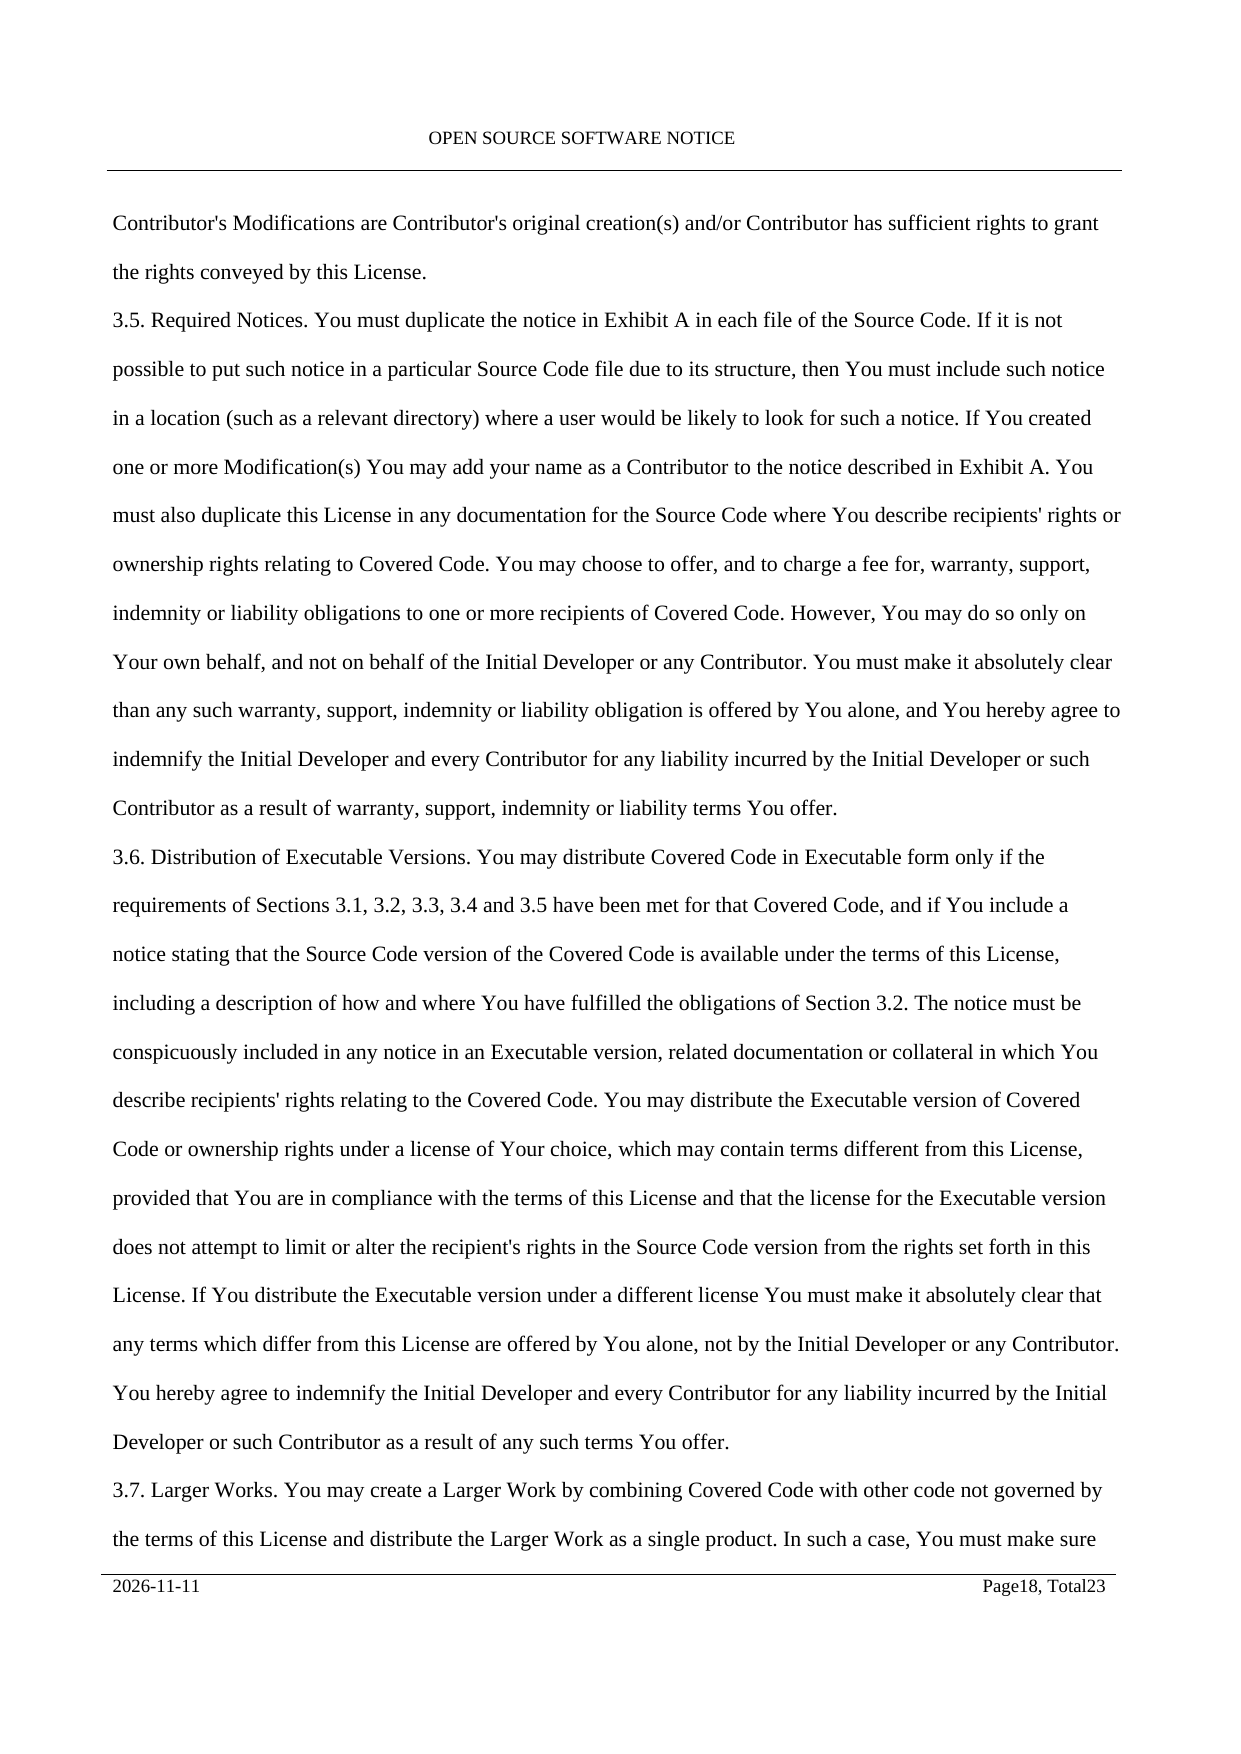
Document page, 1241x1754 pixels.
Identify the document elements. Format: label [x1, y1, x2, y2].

text [112, 206, 1128, 1555]
